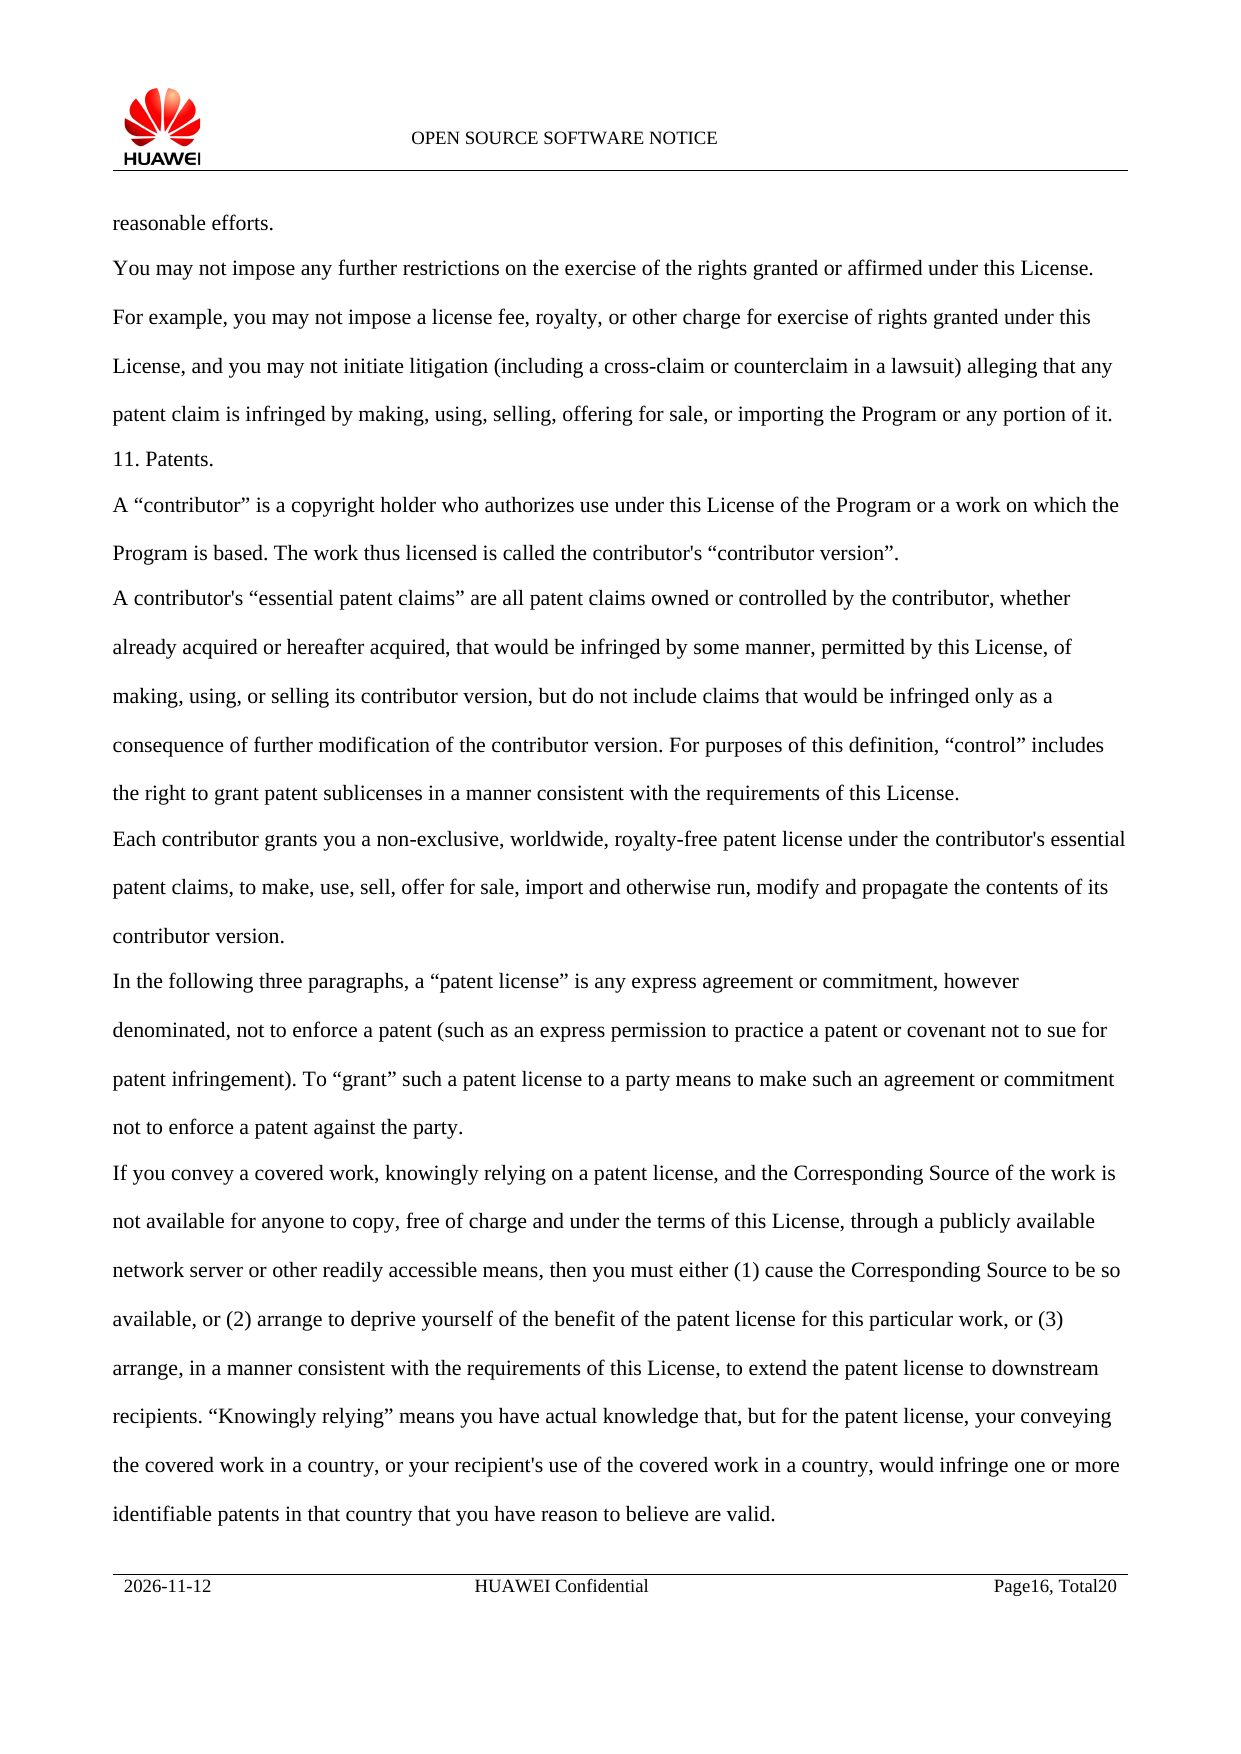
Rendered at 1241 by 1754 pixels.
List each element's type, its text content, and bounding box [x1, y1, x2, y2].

picture [124, 88, 201, 165]
text A contributor's “essential patent claims” are all patent claims owned or controlled by the contributor, whether already acquired or hereafter acquired, that would be infringed by some manner, permitted by this License, of making, using, or selling its contributor version, but do not include claims that would be infringed only as a consequence of further modification of the contributor version. For purposes of this definition, “control” includes the right to grant patent sublicenses in a manner consistent with the requirements of this License. [112, 582, 1128, 809]
text A “contributor” is a copyright holder who authorizes use under this License of the Program or a work on which the Program is based. The work thus licensed is called the contributor's “contributor version”. [112, 488, 1128, 569]
text In the following three paragraphs, a “patent license” is any express agreement or commitment, however denominated, not to enforce a patent (such as an express permission to practice a patent or covenant not to sue for patent infringement). To “grant” such a patent license to a party means to make such an agreement or commitment not to enforce a patent against the party. [112, 964, 1128, 1143]
text If you convey a covered work, knowingly relying on a patent license, and the Corresponding Source of the work is not available for anyone to copy, free of charge and under the terms of this License, through a publicly available network server or other readily accessible means, then you must either (1) cause the Corresponding Source to be so available, or (2) arrange to deprive yourself of the benefit of the patent license for this particular work, or (3) arrange, in a manner consistent with the requirements of this License, to extend the patent license to downstream recipients. “Knowingly relying” means you have actual knowledge that, but for the patent license, your conveying the covered work in a country, or your recipient's use of the covered work in a country, would infringe one or more identifiable patents in that country that you have reason to believe are valid. [112, 1156, 1128, 1529]
text Each contributor grants you a non-exclusive, worldwide, royalty-free patent license under the contributor's essential patent claims, to make, use, sell, offer for sale, import and otherwise run, modify and propagate the contents of its contributor version. [112, 822, 1128, 952]
text 11. Patents. [112, 443, 1128, 475]
text You may not impose any further restrictions on the exercise of the rights granted or affirmed under this License. For example, you may not impose a license fee, royalty, or other charge for exercise of rights granted under this License, and you may not initiate litigation (including a cross-claim or counterclaim in a lawsuit) alleging that any patent claim is infringed by making, using, selling, offering for sale, or importing the Program or any portion of it. [112, 251, 1128, 430]
